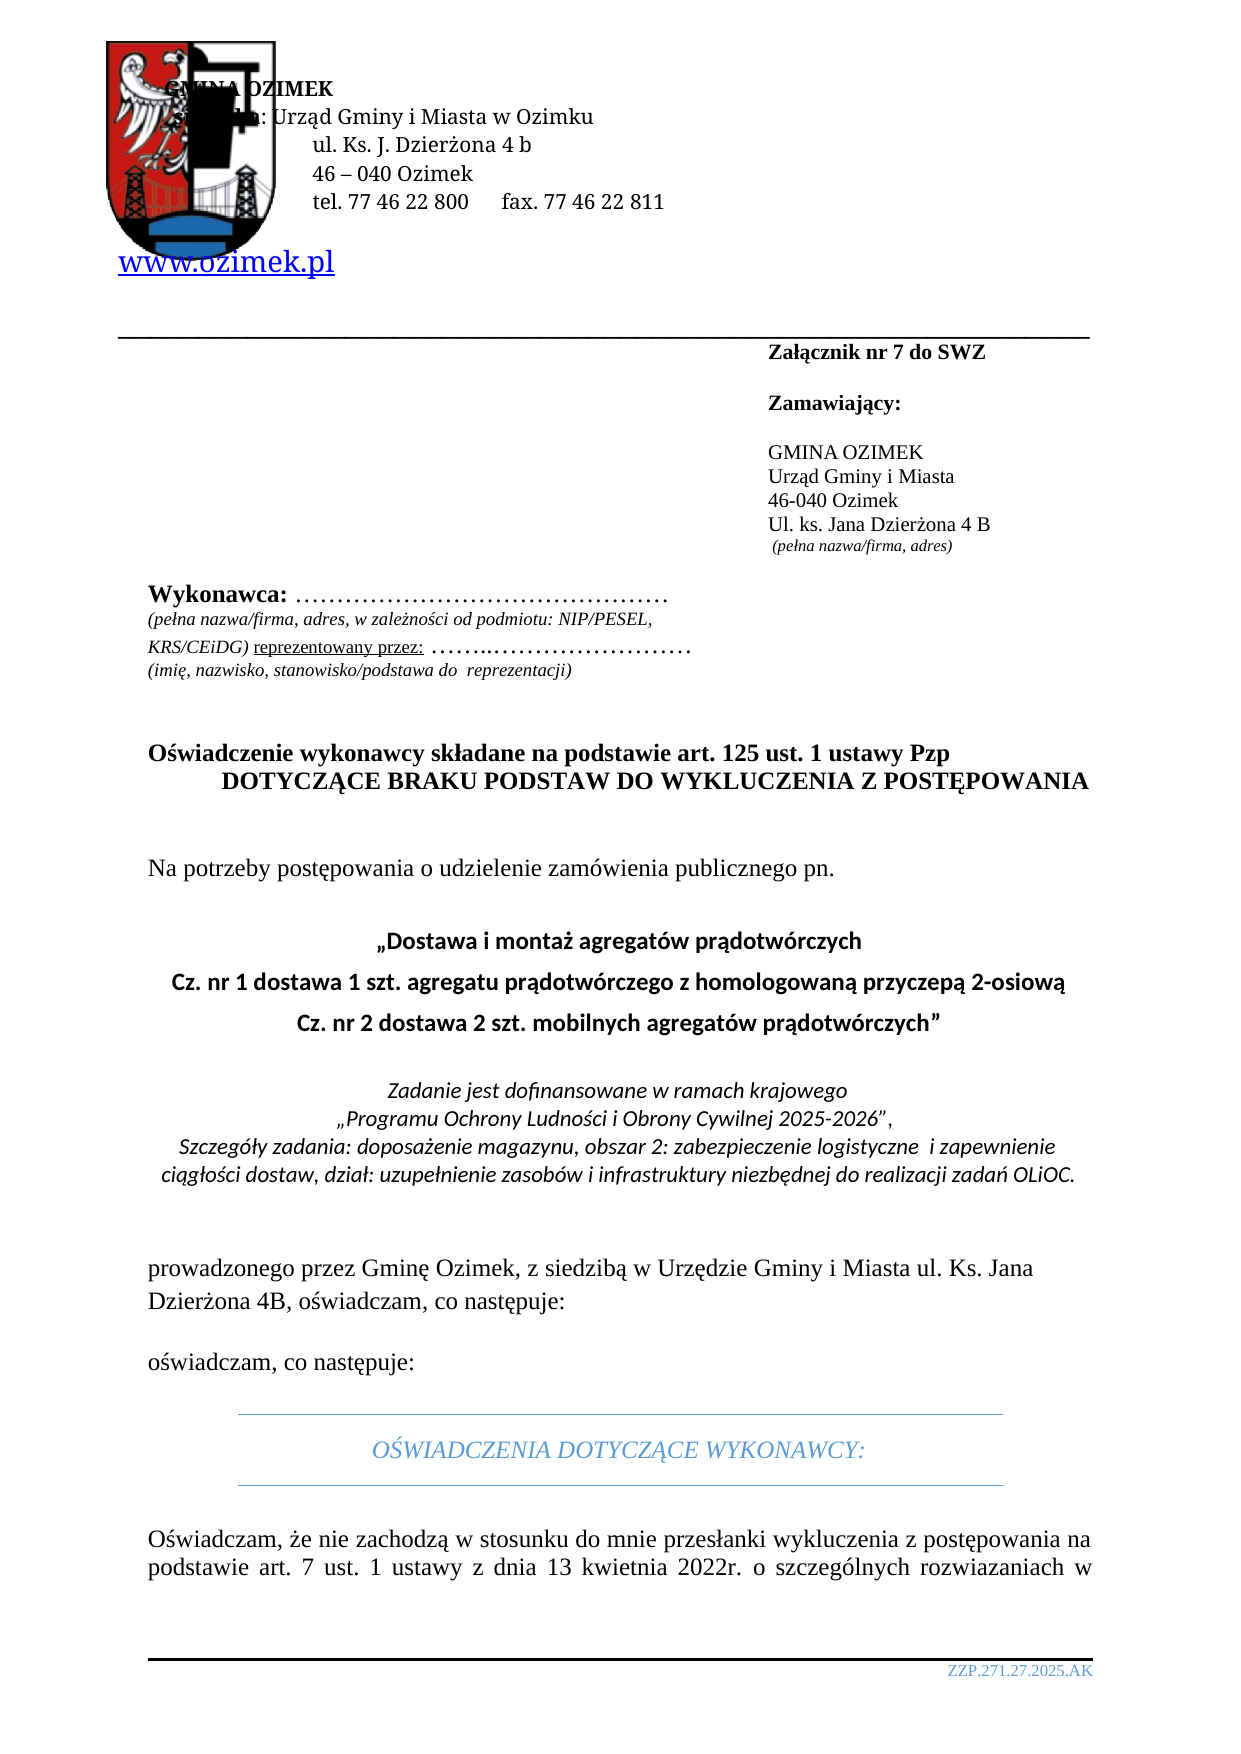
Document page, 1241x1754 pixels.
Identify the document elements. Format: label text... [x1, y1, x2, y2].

text Ul. ks. Jana Dzierżona 4 B [768, 512, 1093, 536]
text Zadanie jest dofinansowane w ramach krajowego „Programu Ochrony Ludności i Obrony Cywilnej 2025-2026”, Szczegóły zadania: doposażenie magazynu, obszar 2: zabezpieczenie logistyczne i zapewnienie ciągłości dostaw, dział: uzupełnienie zasobów i infrastruktury niezbędnej do realizacji zadań OLiOC. [148, 1048, 1090, 1217]
picture [105, 41, 277, 262]
text Urząd Gminy i Miasta [768, 464, 1093, 488]
text oświadczam, co następuje: [148, 1347, 1093, 1376]
text OŚWIADCZENIA DOTYCZĄCE WYKONAWCY: [238, 1415, 1003, 1485]
text Cz. nr 2 dostawa 2 szt. mobilnych agregatów prądotwórczych” [148, 1007, 1090, 1038]
text Zamawiający: [694, 389, 1093, 415]
text Cz. nr 1 dostawa 1 szt. agregatu prądotwórczego z homologowaną przyczepą 2-osiową [148, 966, 1090, 997]
text Na potrzeby postępowania o udzielenie zamówienia publicznego pn. [148, 853, 1093, 881]
text Wykonawca: ……………………………………… [148, 579, 709, 608]
text prowadzonego przez Gminę Ozimek, z siedzibą w Urzędzie Gminy i Miasta ul. Ks. Jana Dzierżona 4B, oświadczam, co następuje: [148, 1253, 1093, 1314]
text DOTYCZĄCE BRAKU PODSTAW DO WYKLUCZENIA Z POSTĘPOWANIA [148, 766, 1093, 853]
text Załącznik nr 7 do SWZ [694, 339, 1093, 364]
text Oświadczenie wykonawcy składane na podstawie art. 125 ust. 1 ustawy Pzp [148, 738, 1093, 766]
text GMINA OZIMEK [768, 440, 1093, 464]
text (imię, nazwisko, stanowisko/podstawa do reprezentacji) [148, 658, 709, 680]
text (pełna nazwa/firma, adres, w zależności od podmiotu: NIP/PESEL, KRS/CEiDG) reprezentowany przez: ……..…………………… [148, 608, 709, 658]
text „Dostawa i montaż agregatów prądotwórczych [148, 925, 1090, 956]
text 46-040 Ozimek [768, 488, 1093, 512]
text (pełna nazwa/firma, adres) [768, 536, 1093, 555]
